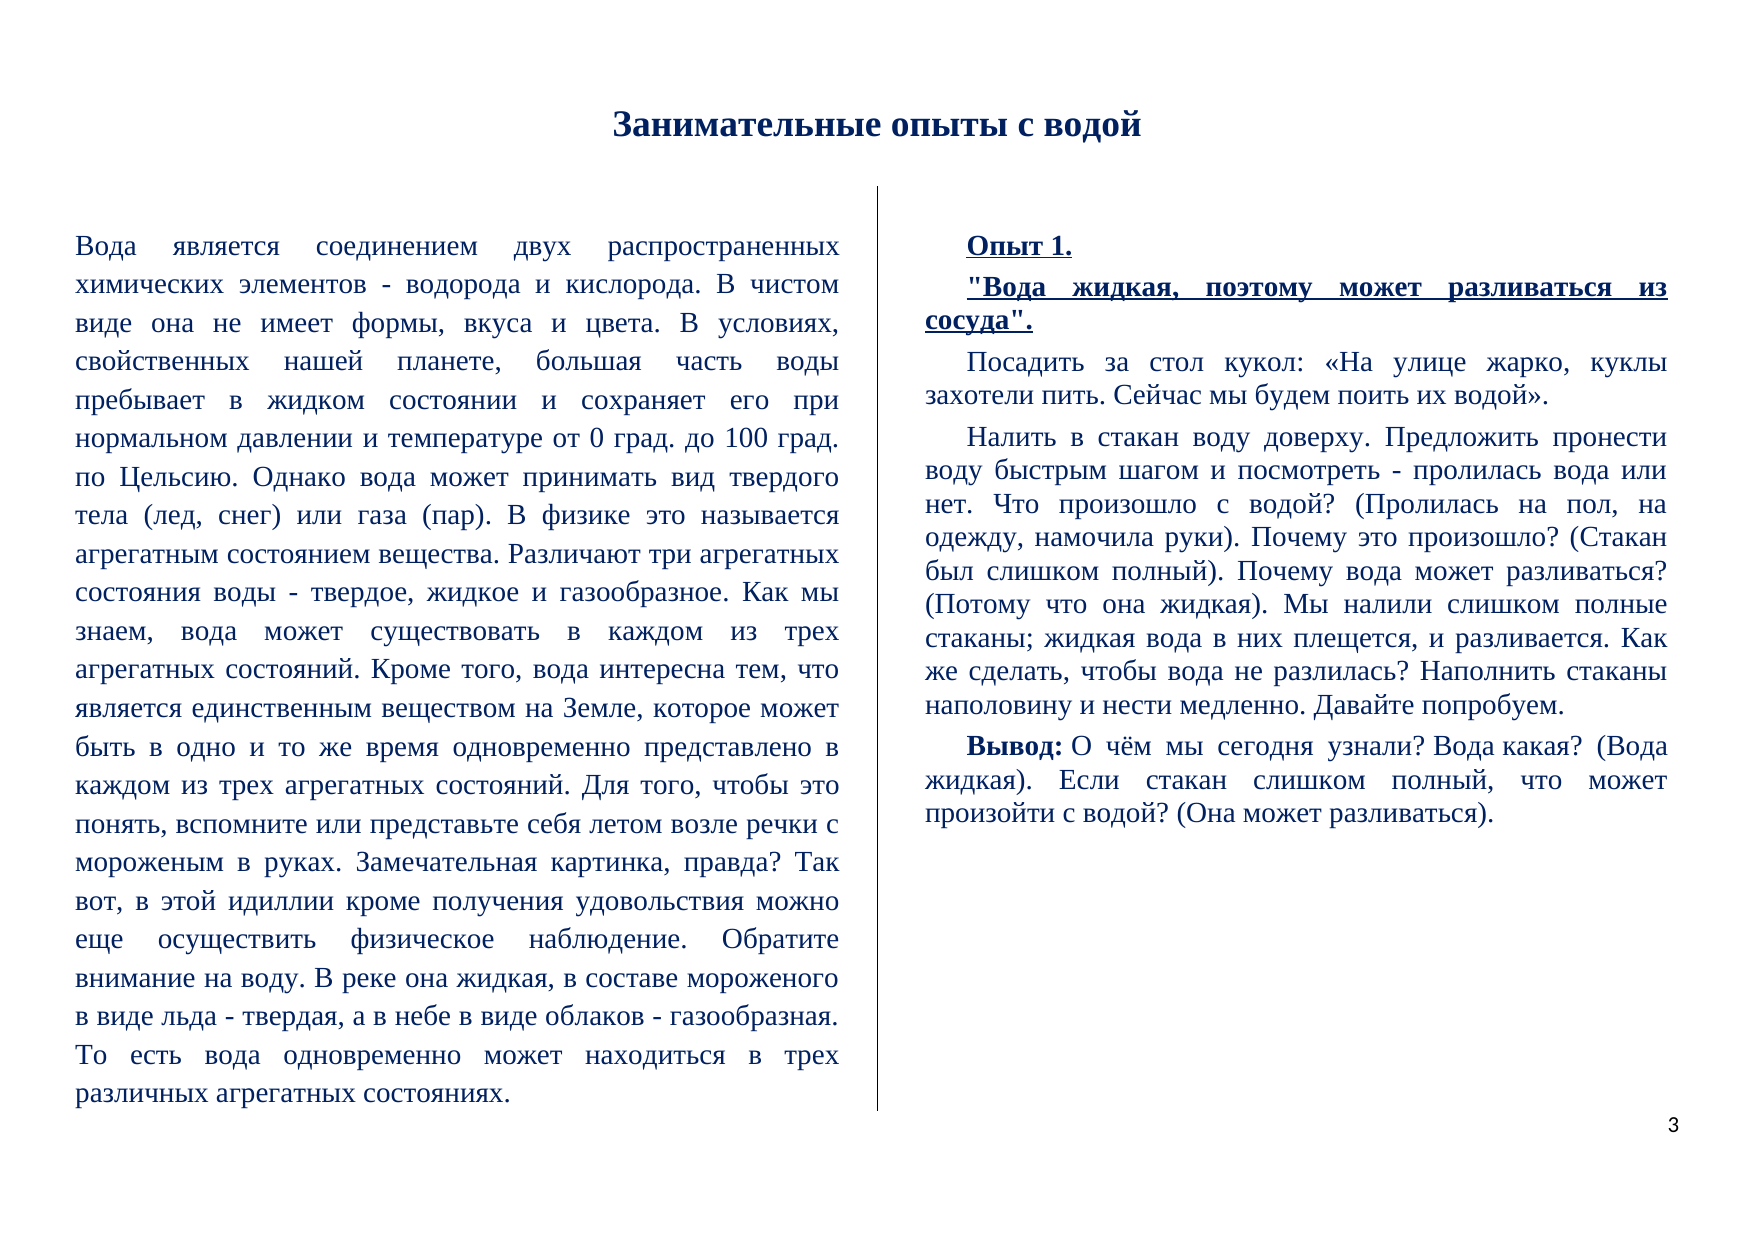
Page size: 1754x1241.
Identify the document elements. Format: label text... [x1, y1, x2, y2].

text Налить в стакан воду доверху. Предложить пронести воду быстрым шагом и посмотреть - пролилась вода или нет. Что произошло с водой? (Пролилась на пол, на одежду, намочила руки). Почему это произошло? (Стакан был слишком полный). Почему вода может разливаться? (Потому что она жидкая). Мы налили слишком полные стаканы; жидкая вода в них плещется, и разливается. Как же сделать, чтобы вода не разлилась? Наполнить стаканы наполовину и нести медленно. Давайте попробуем. [925, 419, 1668, 721]
text Вывод: О чём мы сегодня узнали? Вода какая? (Вода жидкая). Если стакан слишком полный, что может произойти с водой? (Она может разливаться). [925, 728, 1668, 829]
text "Вода жидкая, поэтому может разливаться из сосуда". [925, 269, 1668, 336]
text Посадить за стол кукол: «На улице жарко, куклы захотели пить. Сейчас мы будем поить их водой». [925, 344, 1668, 411]
text Вода является соединением двух распространенных химических элементов - водорода и кислорода. В чистом виде она не имеет формы, вкуса и цвета. В условиях, свойственных нашей планете, большая часть воды пребывает в жидком состоянии и сохраняет его при нормальном давлении и температуре от 0 град. до 100 град. по Цельсию. Однако вода может принимать вид твердого тела (лед, снег) или газа (пар). В физике это называется агрегатным состоянием вещества. Различают три агрегатных состояния воды - твердое, жидкое и газообразное. Как мы знаем, вода может существовать в каждом из трех агрегатных состояний. Кроме того, вода интересна тем, что является единственным веществом на Земле, которое может быть в одно и то же время одновременно представлено в каждом из трех агрегатных состояний. Для того, чтобы это понять, вспомните или представьте себя летом возле речки с мороженым в руках. Замечательная картинка, правда? Так вот, в этой идиллии кроме получения удовольствия можно еще осуществить физическое наблюдение. Обратите внимание на воду. В реке она жидкая, в составе мороженого в виде льда - твердая, а в небе в виде облаков - газообразная. То есть вода одновременно может находиться в трех различных агрегатных состояниях. [75, 228, 840, 1109]
text Занимательные опыты с водой [75, 102, 1679, 145]
text Опыт 1. [925, 228, 1668, 261]
